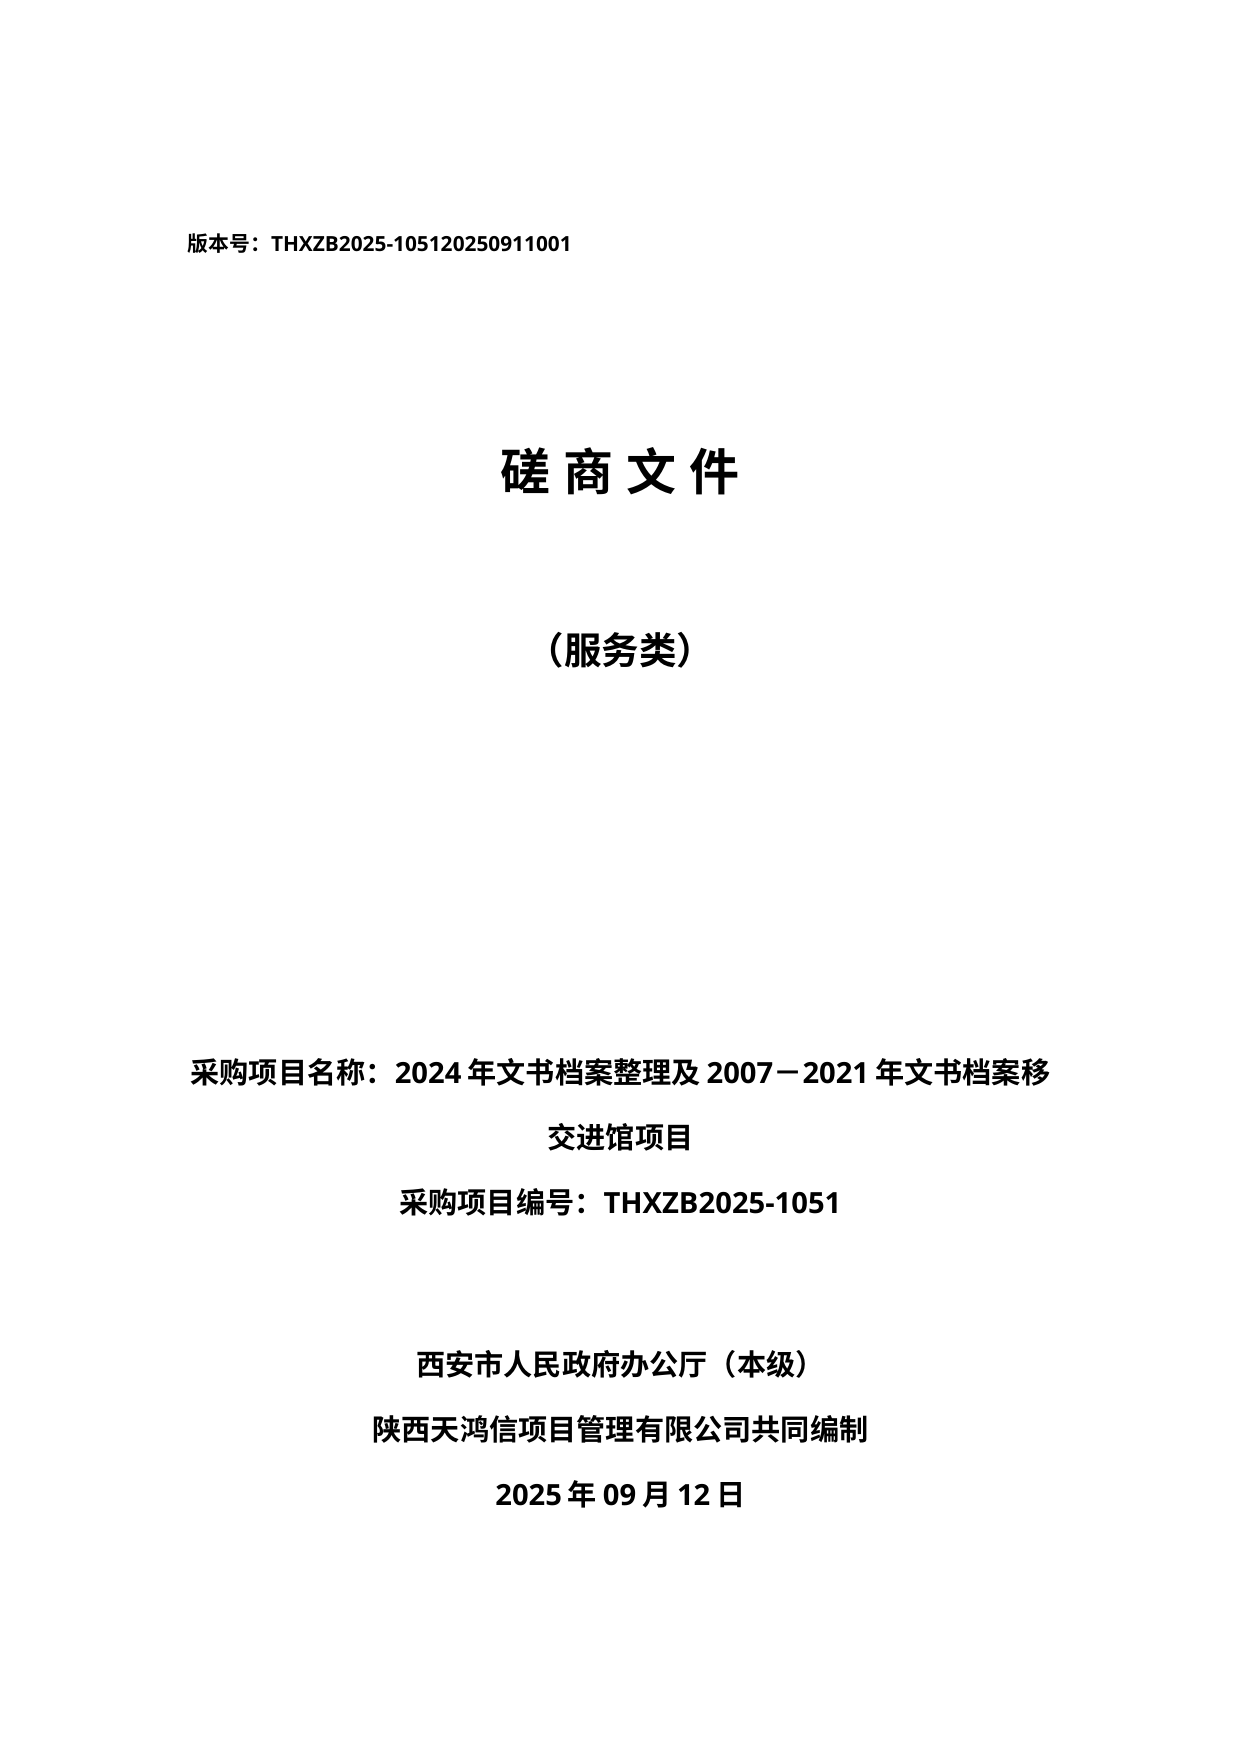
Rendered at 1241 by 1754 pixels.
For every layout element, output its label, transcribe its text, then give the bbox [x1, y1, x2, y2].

text （服务类） [187, 617, 1053, 1039]
text 西安市人民政府办公厅（本级） [187, 1332, 1053, 1397]
text 磋 商 文 件 [187, 422, 1053, 617]
text 2025年09月12日 [187, 1462, 1053, 1527]
text 采购项目编号：THXZB2025-1051 [187, 1169, 1053, 1332]
text 陕西天鸿信项目管理有限公司共同编制 [187, 1397, 1053, 1462]
text 采购项目名称：2024年文书档案整理及2007－2021年文书档案移交进馆项目 [187, 1039, 1053, 1169]
text 版本号：THXZB2025-105120250911001 [187, 227, 1053, 422]
